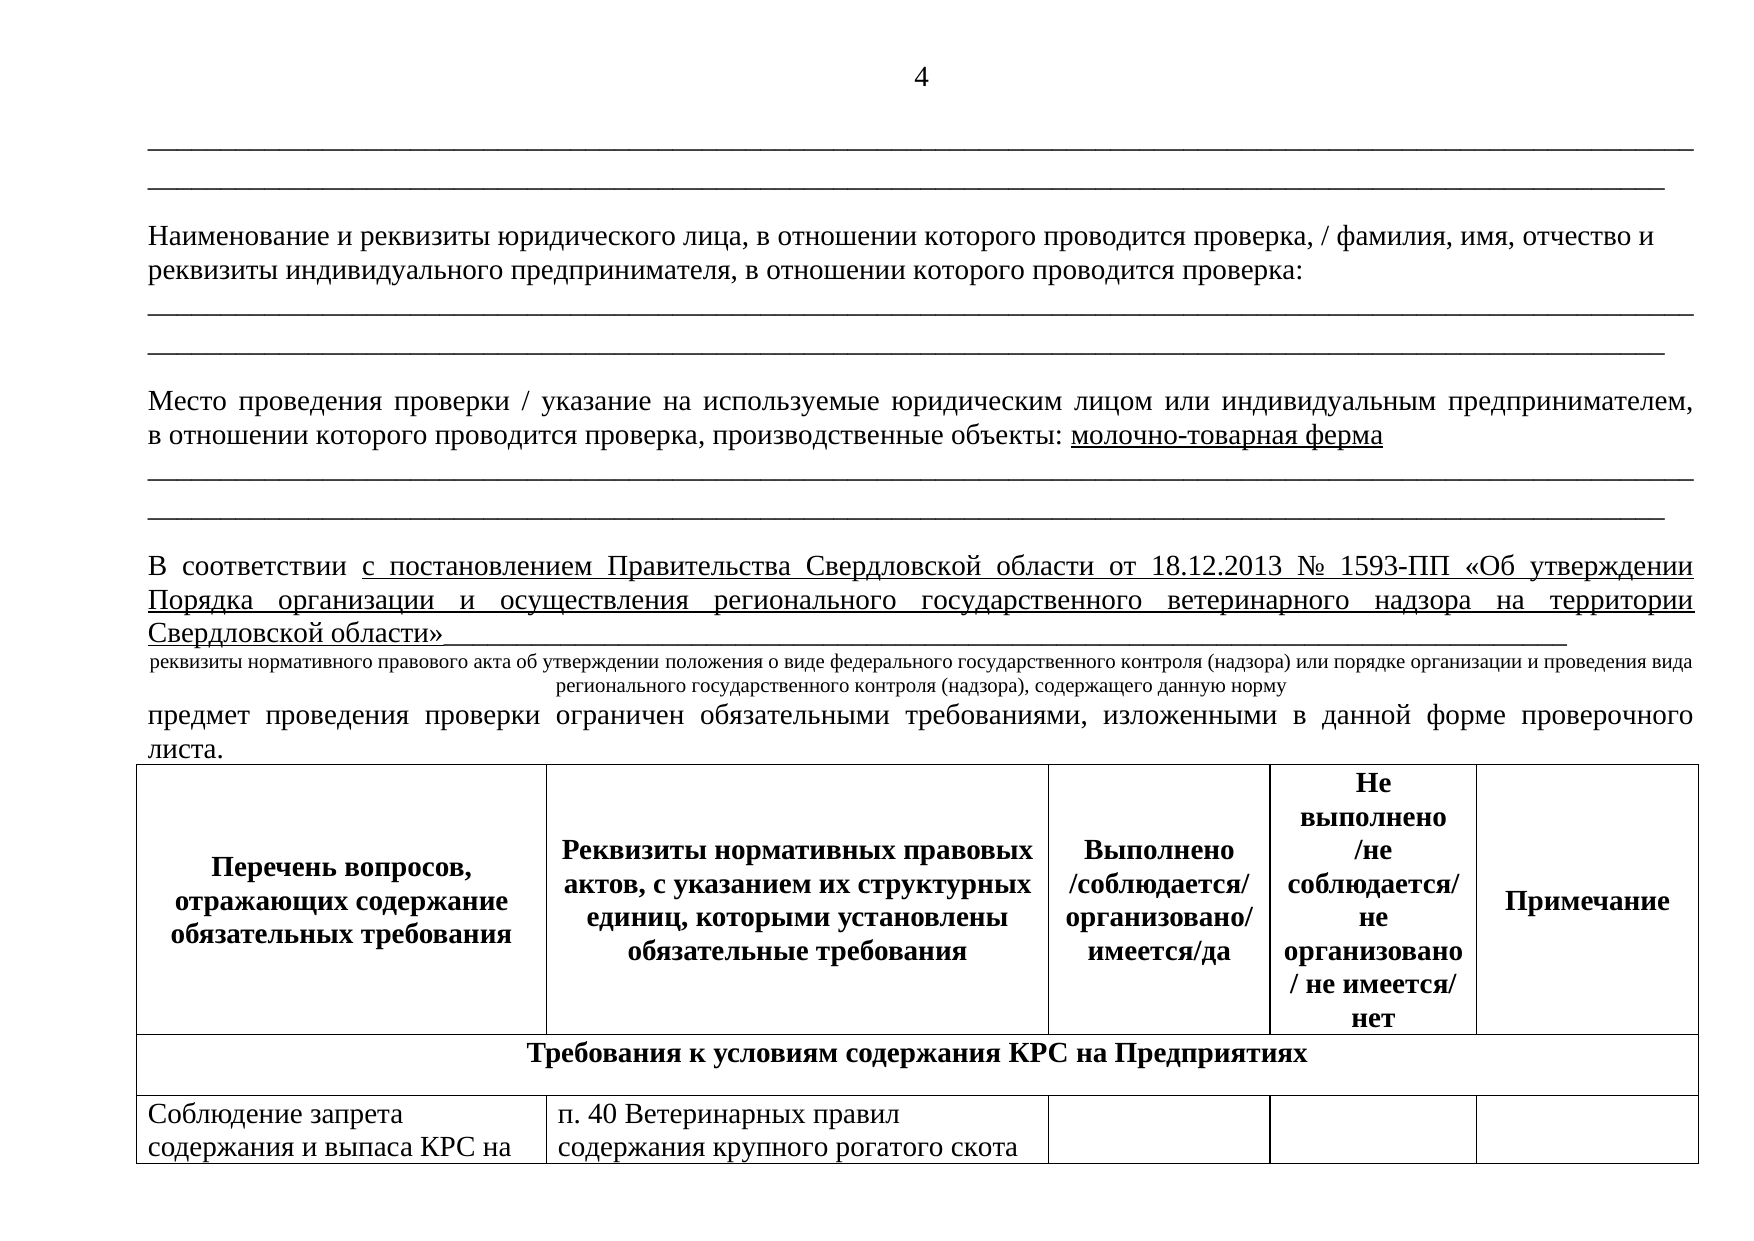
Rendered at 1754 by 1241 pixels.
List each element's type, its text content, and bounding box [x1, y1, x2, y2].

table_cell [137, 1096, 546, 1163]
text Место проведения проверки / указание на используемые юридическим лицом или индивидуальным предпринимателем, в отношении которого проводится проверка, производственные объекты: молочно-товарная ферма [148, 383, 1695, 451]
text предмет проведения проверки ограничен обязательными требованиями, изложенными в данной форме проверочного листа. [148, 697, 1695, 764]
table_header Примечание [1477, 765, 1698, 1034]
text __________________________________________________________________________________________________________________________________________________________________________________________________________________ [148, 286, 1695, 358]
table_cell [547, 1096, 1048, 1163]
text Наименование и реквизиты юридического лица, в отношении которого проводится проверка, / фамилия, имя, отчество и реквизиты индивидуального предпринимателя, в отношении которого проводится проверка: [148, 218, 1695, 286]
text __________________________________________________________________________________________________________________________________________________________________________________________________________________ [148, 451, 1695, 523]
table_cell Требования к условиям содержания КРС на Предприятиях [137, 1035, 1698, 1095]
table_cell [1271, 1096, 1476, 1163]
text __________________________________________________________________________________________________________________________________________________________________________________________________________________ [148, 121, 1695, 193]
text В соответствии с постановлением Правительства Свердловской области от 18.12.2013 № 1593-ПП «Об утверждении Порядка организации и осуществления регионального государственного ветеринарного надзора на территории Свердловской области»_____________________________________________________________________________ [148, 548, 1695, 611]
table_cell [1477, 1096, 1698, 1163]
table_cell [1049, 1096, 1269, 1163]
table_header Реквизиты нормативных правовых актов, с указанием их структурных единиц, которыми установлены обязательные требования [547, 765, 1048, 1034]
table_header Перечень вопросов, отражающих содержание обязательных требования [137, 765, 546, 1034]
table_header Не выполнено /не соблюдается/ не организовано/ не имеется/ нет [1271, 765, 1476, 1034]
text В соответствии с постановлением Правительства Свердловской области от 18.12.2013 № 1593-ПП «Об утверждении Порядка организации и осуществления регионального государственного ветеринарного надзора на территории Свердловской области»_____________________________________________________________________________ [148, 613, 1695, 649]
text реквизиты нормативного правового акта об утверждении положения о виде федерального государственного контроля (надзора) или порядке организации и проведения вида регионального государственного контроля (надзора), содержащего данную норму [148, 649, 1695, 697]
table_header Выполнено /соблюдается/ организовано/ имеется/да [1049, 765, 1269, 1034]
